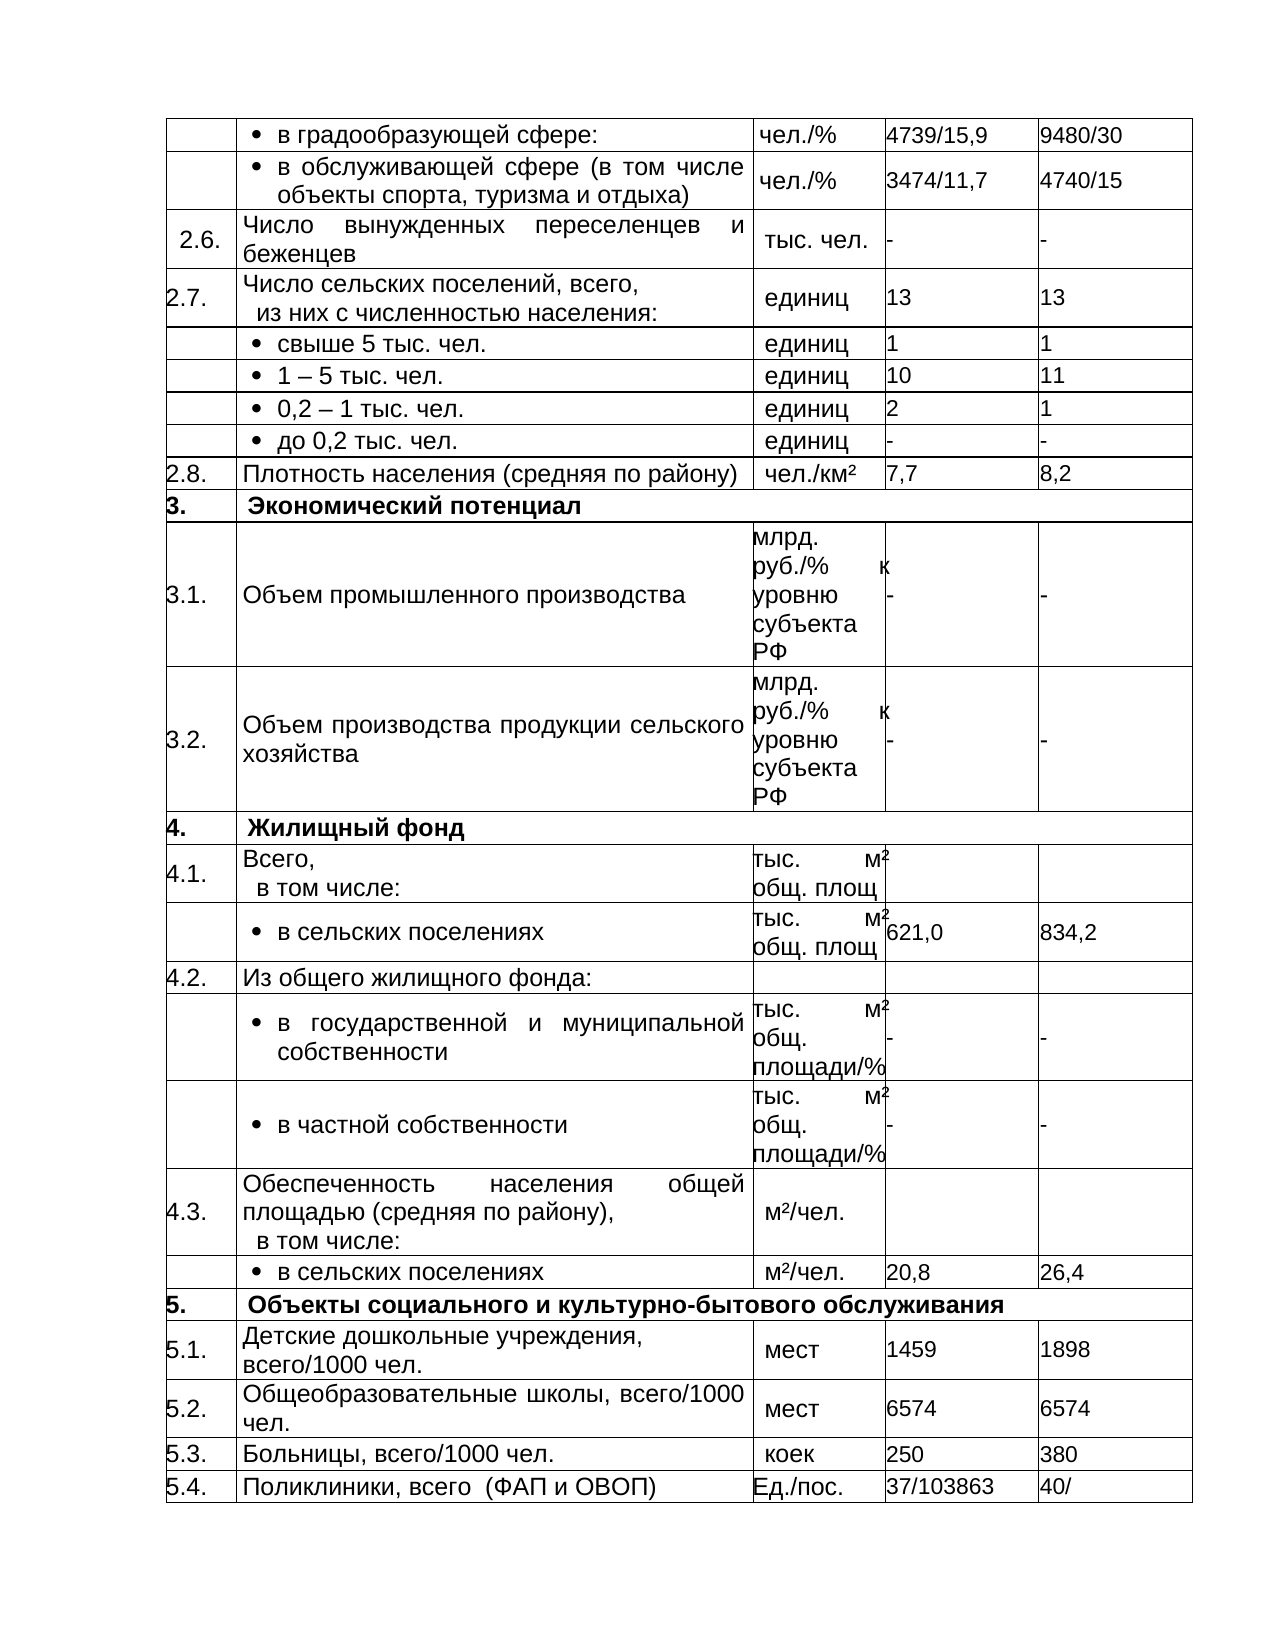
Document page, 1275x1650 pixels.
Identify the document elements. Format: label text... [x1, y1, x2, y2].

table_cell 3. [167, 490, 236, 521]
table_cell [167, 1081, 236, 1168]
table_cell [886, 1169, 1038, 1255]
table_cell Экономический потенциал [237, 490, 1192, 521]
table_cell 1 [1039, 328, 1192, 359]
table_cell 2.8. [167, 458, 236, 489]
table_cell 7,7 [886, 458, 1038, 489]
table_cell Объекты социального и культурно-бытового обслуживания [237, 1289, 1192, 1320]
table_cell [754, 962, 885, 993]
table_cell 3.2. [167, 667, 236, 811]
table_cell [167, 1256, 236, 1287]
table_cell 1 [886, 328, 1038, 359]
table_cell 10 [886, 360, 1038, 391]
table_cell мест [754, 1380, 885, 1437]
table_cell - [886, 523, 1038, 666]
table_cell в градообразующей сфере: [237, 119, 753, 151]
table_cell единиц [754, 393, 885, 424]
table_cell в частной собственности [237, 1081, 753, 1168]
table_cell - [1039, 425, 1192, 456]
table_cell [886, 962, 1038, 993]
table_cell 2.7. [167, 269, 236, 326]
table_cell - [1039, 994, 1192, 1080]
table_cell Жилищный фонд [237, 812, 1192, 843]
table_cell 5.4. [167, 1471, 236, 1502]
table_cell свыше 5 тыс. чел. [237, 328, 753, 359]
table_cell - [886, 667, 1038, 811]
table_cell - [1039, 210, 1192, 268]
table_cell 1898 [1039, 1321, 1192, 1378]
table_cell [1039, 1169, 1192, 1255]
table_cell в сельских поселениях [237, 903, 753, 961]
table_cell - [886, 1081, 1038, 1168]
table_cell 621,0 [886, 903, 1038, 961]
table_cell - [1039, 667, 1192, 811]
table_cell Число вынужденных переселенцев и беженцев [237, 210, 753, 268]
table_cell м²/чел. [754, 1169, 885, 1255]
table_cell - [1039, 523, 1192, 666]
table_cell 250 [886, 1438, 1038, 1469]
table_cell 2.6. [167, 210, 236, 268]
table_cell коек [754, 1438, 885, 1469]
table_cell [886, 845, 1038, 902]
table_cell Объем промышленного производства [237, 523, 753, 666]
table_cell [167, 360, 236, 391]
table_cell мест [754, 1321, 885, 1378]
table_cell - [886, 425, 1038, 456]
table_cell 1 – 5 тыс. чел. [237, 360, 753, 391]
table_cell Плотность населения (средняя по району) [237, 458, 753, 489]
table_cell единиц [754, 425, 885, 456]
table_cell 13 [886, 269, 1038, 326]
table_cell [167, 119, 236, 151]
table_cell Всего, в том числе: [237, 845, 753, 902]
table_cell Число сельских поселений, всего, из них с численностью населения: [237, 269, 753, 326]
table_cell 834,2 [1039, 903, 1192, 961]
table_cell тыс. чел. [754, 210, 885, 268]
table_cell 380 [1039, 1438, 1192, 1469]
table_cell 4739/15,9 [886, 119, 1038, 151]
table_cell 3.1. [167, 523, 236, 666]
table_cell в сельских поселениях [237, 1256, 753, 1287]
table_cell [167, 425, 236, 456]
table_cell 1 [1039, 393, 1192, 424]
table_cell 4740/15 [1039, 152, 1192, 209]
table_cell Больницы, всего/1000 чел. [237, 1438, 753, 1469]
table_cell 37/103863 [886, 1471, 1038, 1502]
table_cell 1459 [886, 1321, 1038, 1378]
table_cell - [886, 210, 1038, 268]
table_cell в государственной и муниципальной собственности [237, 994, 753, 1080]
table_cell Из общего жилищного фонда: [237, 962, 753, 993]
table_cell единиц [754, 269, 885, 326]
table_cell тыс. м² общ. площ [754, 903, 885, 961]
table_cell 4.3. [167, 1169, 236, 1255]
table_cell - [1039, 1081, 1192, 1168]
table_cell [1039, 845, 1192, 902]
table_cell [1039, 962, 1192, 993]
table_cell Детские дошкольные учреждения, всего/1000 чел. [237, 1321, 753, 1378]
table_cell Обеспеченность населения общей площадью (средняя по району), в том числе: [237, 1169, 753, 1255]
table_cell 4. [167, 812, 236, 843]
table_cell до 0,2 тыс. чел. [237, 425, 753, 456]
table_cell млрд. руб./% к уровню субъекта РФ [754, 667, 885, 811]
table_cell Поликлиники, всего (ФАП и ОВОП) [237, 1471, 753, 1502]
table_cell чел./км² [754, 458, 885, 489]
table_cell Объем производства продукции сельского хозяйства [237, 667, 753, 811]
table_cell 5.2. [167, 1380, 236, 1437]
table_cell единиц [754, 360, 885, 391]
table_cell 5. [167, 1289, 236, 1320]
table_cell 8,2 [1039, 458, 1192, 489]
table_cell Общеобразовательные школы, всего/1000 чел. [237, 1380, 753, 1437]
table_cell 0,2 – 1 тыс. чел. [237, 393, 753, 424]
table_cell 6574 [886, 1380, 1038, 1437]
table_cell 4.1. [167, 845, 236, 902]
table_cell м²/чел. [754, 1256, 885, 1287]
table_cell 2 [886, 393, 1038, 424]
table_cell 5.3. [167, 1438, 236, 1469]
table_cell 6574 [1039, 1380, 1192, 1437]
table_cell единиц [754, 328, 885, 359]
table_cell чел./% [754, 119, 885, 151]
table_cell 11 [1039, 360, 1192, 391]
table_cell тыс. м² общ. площади/% [754, 1081, 885, 1168]
table_cell [167, 152, 236, 209]
table_cell в обслуживающей сфере (в том числе объекты спорта, туризма и отдыха) [237, 152, 753, 209]
table_cell [167, 393, 236, 424]
table_cell 20,8 [886, 1256, 1038, 1287]
table_cell млрд. руб./% к уровню субъекта РФ [754, 523, 885, 666]
table_cell - [886, 994, 1038, 1080]
table_cell [167, 994, 236, 1080]
table_cell 5.1. [167, 1321, 236, 1378]
table_cell 40/ [1039, 1471, 1192, 1502]
table_cell чел./% [754, 152, 885, 209]
table_cell 3474/11,7 [886, 152, 1038, 209]
table_cell [167, 328, 236, 359]
table_cell 9480/30 [1039, 119, 1192, 151]
table_cell 4.2. [167, 962, 236, 993]
table_cell 13 [1039, 269, 1192, 326]
table_cell тыс. м² общ. площади/% [754, 994, 885, 1080]
table_cell 26,4 [1039, 1256, 1192, 1287]
table_cell Ед./пос. [754, 1471, 885, 1502]
table_cell [167, 903, 236, 961]
table_cell тыс. м² общ. площ [754, 845, 885, 902]
